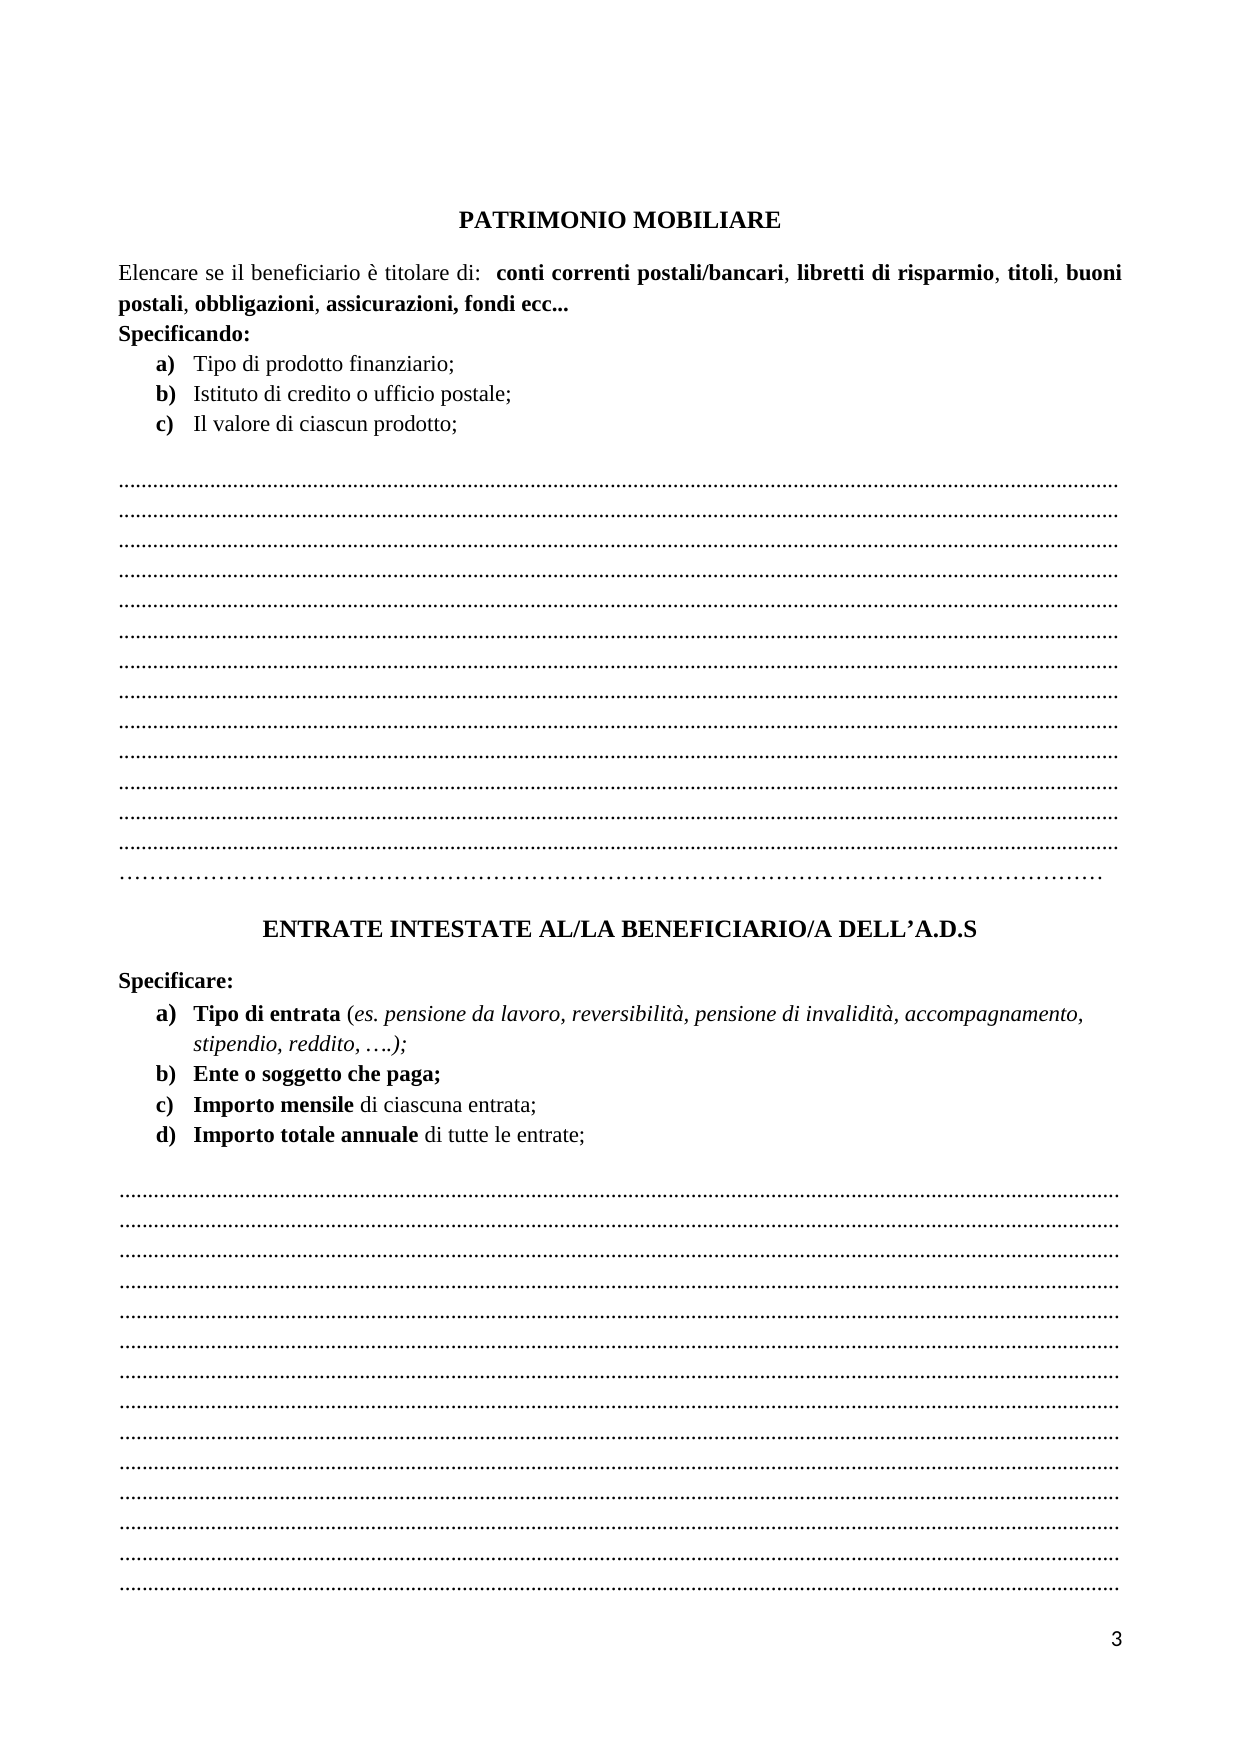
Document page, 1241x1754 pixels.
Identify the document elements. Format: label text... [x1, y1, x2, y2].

text ............................................................................................................................................................................................................................................................................................................................................................................................................................................................................................................................................. ………………………………………………………………………………………………………………… [118, 768, 1122, 885]
list Importo mensile di ciascuna entrata; [156, 1091, 1122, 1117]
text PATRIMONIO MOBILIARE [118, 206, 1122, 234]
list Ente o soggetto che paga; [156, 1061, 1122, 1087]
text Elencare se il beneficiario è titolare di: conti correnti postali/bancari, libretti di risparmio, titoli, buoni postali, obbligazioni, assicurazioni, fondi ecc... [118, 259, 1122, 316]
text Specificare: [118, 967, 1122, 994]
list Il valore di ciascun prodotto; [156, 411, 1122, 437]
text ENTRATE INTESTATE AL/LA BENEFICIARIO/A DELL’A.D.S [118, 914, 1122, 942]
list Tipo di entrata (es. pensione da lavoro, reversibilità, pensione di invalidità, accompagnamento, stipendio, reddito, ….); [156, 998, 1122, 1057]
list Importo totale annuale di tutte le entrate; [156, 1121, 1122, 1147]
list Istituto di credito o ufficio postale; [156, 380, 1122, 407]
list Tipo di prodotto finanziario; [156, 350, 1122, 376]
text Specificando: [118, 320, 1122, 346]
text ............................................................................................................................................................................................................................................................................................................................................................................................................................................................................................................................................................................................................................................................................................................................ [118, 1478, 1122, 1595]
